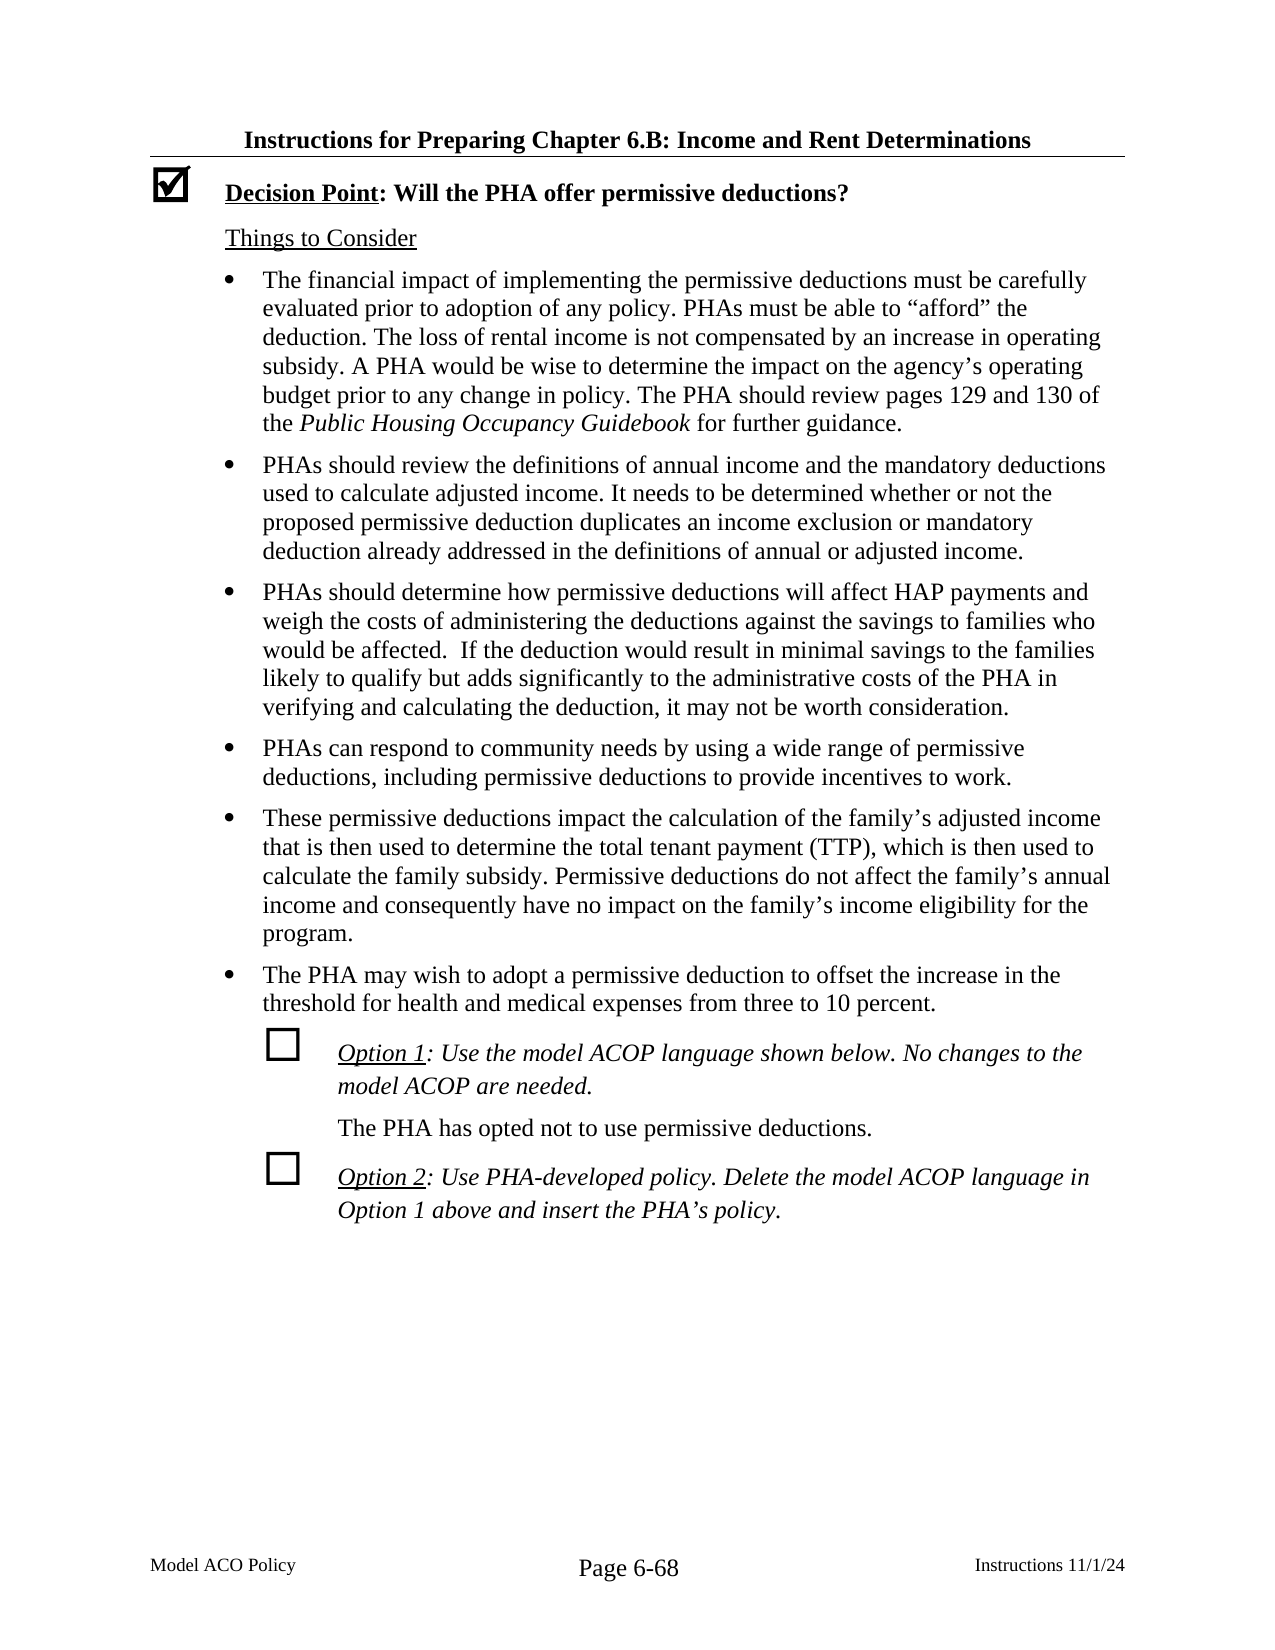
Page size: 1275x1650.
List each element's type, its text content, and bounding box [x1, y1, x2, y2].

list PHAs should review the definitions of annual income and the mandatory deductions used to calculate adjusted income. It needs to be determined whether or not the proposed permissive deduction duplicates an income exclusion or mandatory deduction already addressed in the definitions of annual or adjusted income. [225, 450, 1125, 565]
text The PHA has opted not to use permissive deductions. [337, 1113, 1125, 1141]
text Decision Point: Will the PHA offer permissive deductions? [150, 169, 1125, 211]
text Things to Consider [225, 223, 1125, 252]
text Option 1: Use the model ACOP language shown below. No changes to the model ACOP are needed. [262, 1030, 1125, 1100]
list These permissive deductions impact the calculation of the family’s adjusted income that is then used to determine the total tenant payment (TTP), which is then used to calculate the family subsidy. Permissive deductions do not affect the family’s annual income and consequently have no impact on the family’s income eligibility for the program. [225, 803, 1125, 947]
text Option 2: Use PHA-developed policy. Delete the model ACOP language in Option 1 above and insert the PHA’s policy. [262, 1154, 1125, 1224]
list The PHA may wish to adopt a permissive deduction to offset the increase in the threshold for health and medical expenses from three to 10 percent. [225, 960, 1125, 1017]
list PHAs should determine how permissive deductions will affect HAP payments and weigh the costs of administering the deductions against the savings to families who would be affected. If the deduction would result in minimal savings to the families likely to qualify but adds significantly to the administrative costs of the PHA in verifying and calculating the deduction, it may not be worth consideration. [225, 577, 1125, 721]
list The financial impact of implementing the permissive deductions must be carefully evaluated prior to adoption of any policy. PHAs must be able to “afford” the deduction. The loss of rental income is not compensated by an increase in operating subsidy. A PHA would be wise to determine the impact on the agency’s operating budget prior to any change in policy. The PHA should review pages 129 and 130 of the Public Housing Occupancy Guidebook for further guidance. [225, 265, 1125, 437]
list PHAs can respond to community needs by using a wide range of permissive deductions, including permissive deductions to provide incentives to work. [225, 733, 1125, 791]
